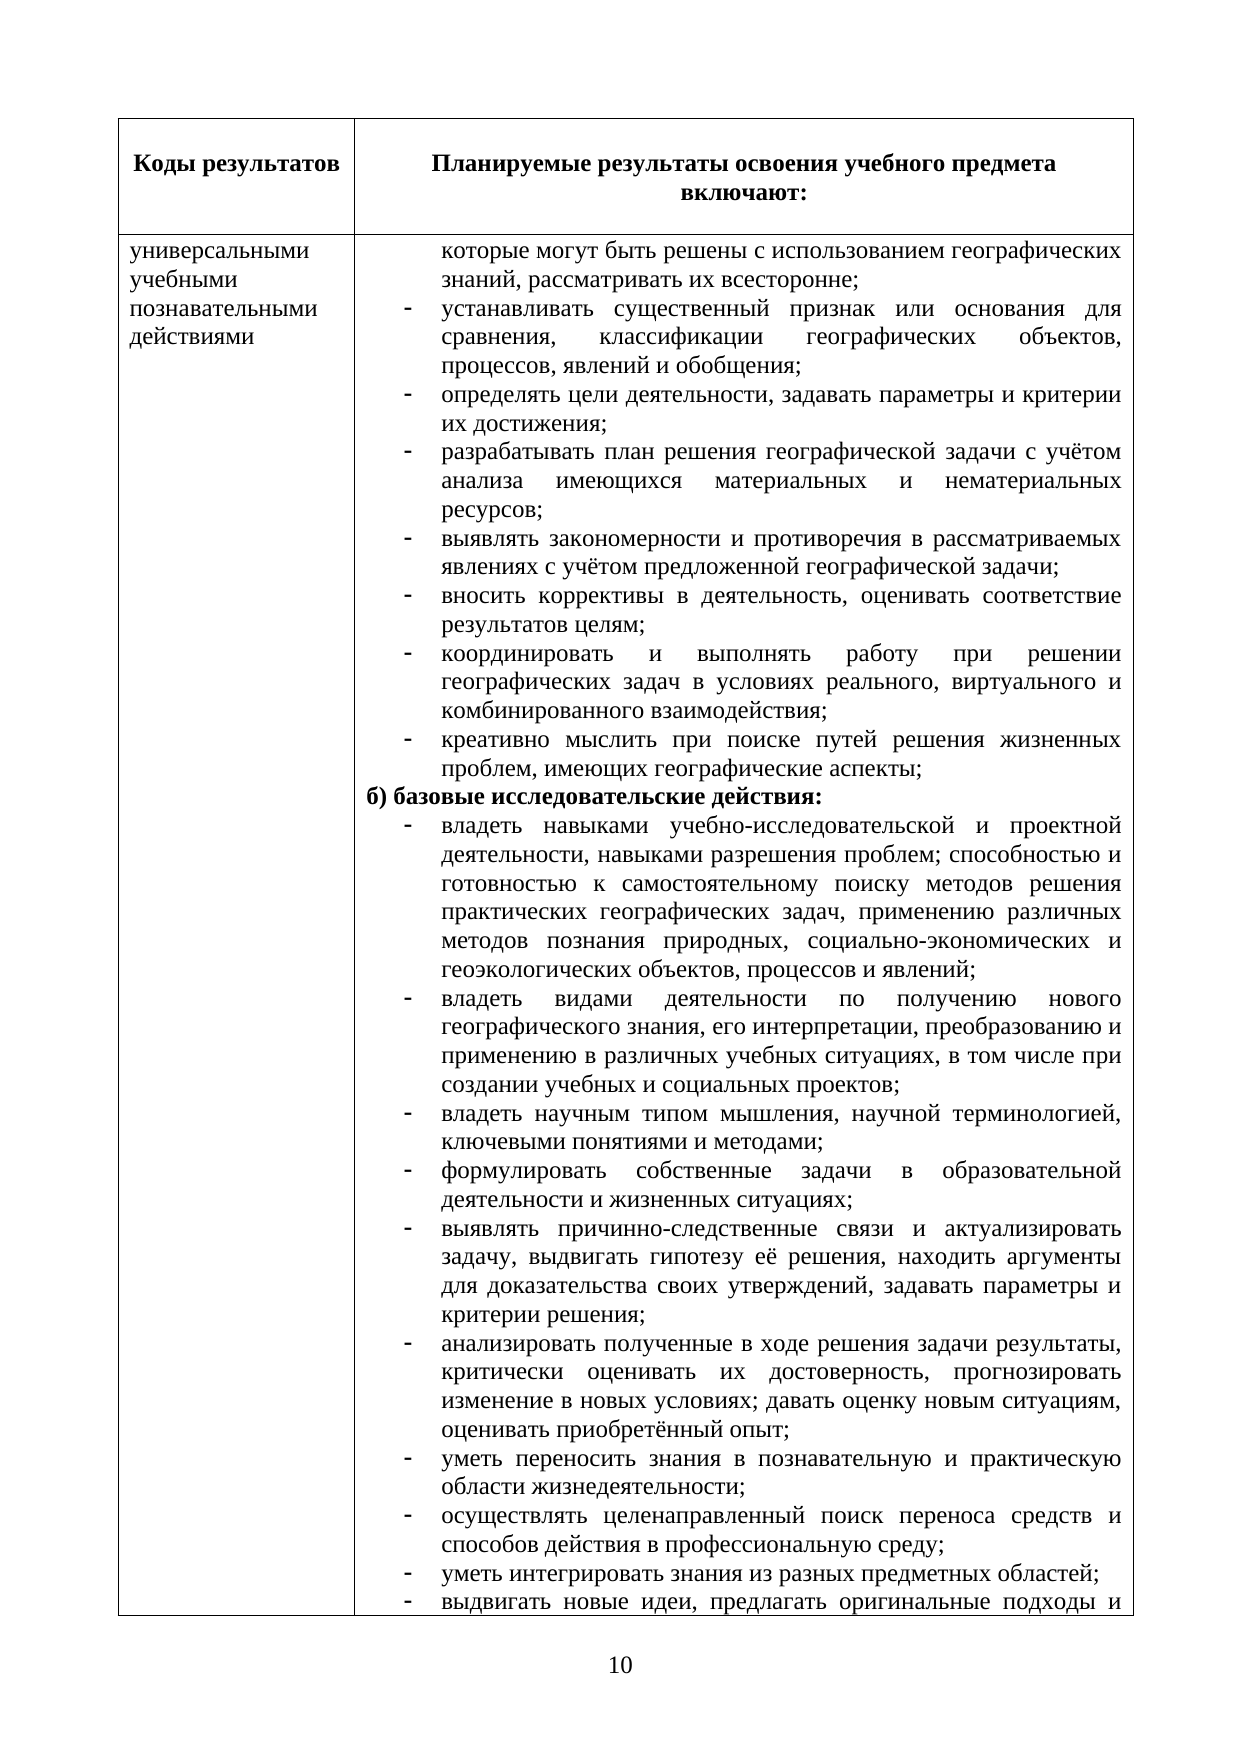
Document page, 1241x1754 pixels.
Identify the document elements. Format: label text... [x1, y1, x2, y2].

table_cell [355, 235, 1133, 1615]
table_header Коды результатов [119, 119, 354, 234]
table_header Планируемые результаты освоения учебного предмета включают: [355, 119, 1133, 234]
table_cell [119, 235, 354, 1615]
